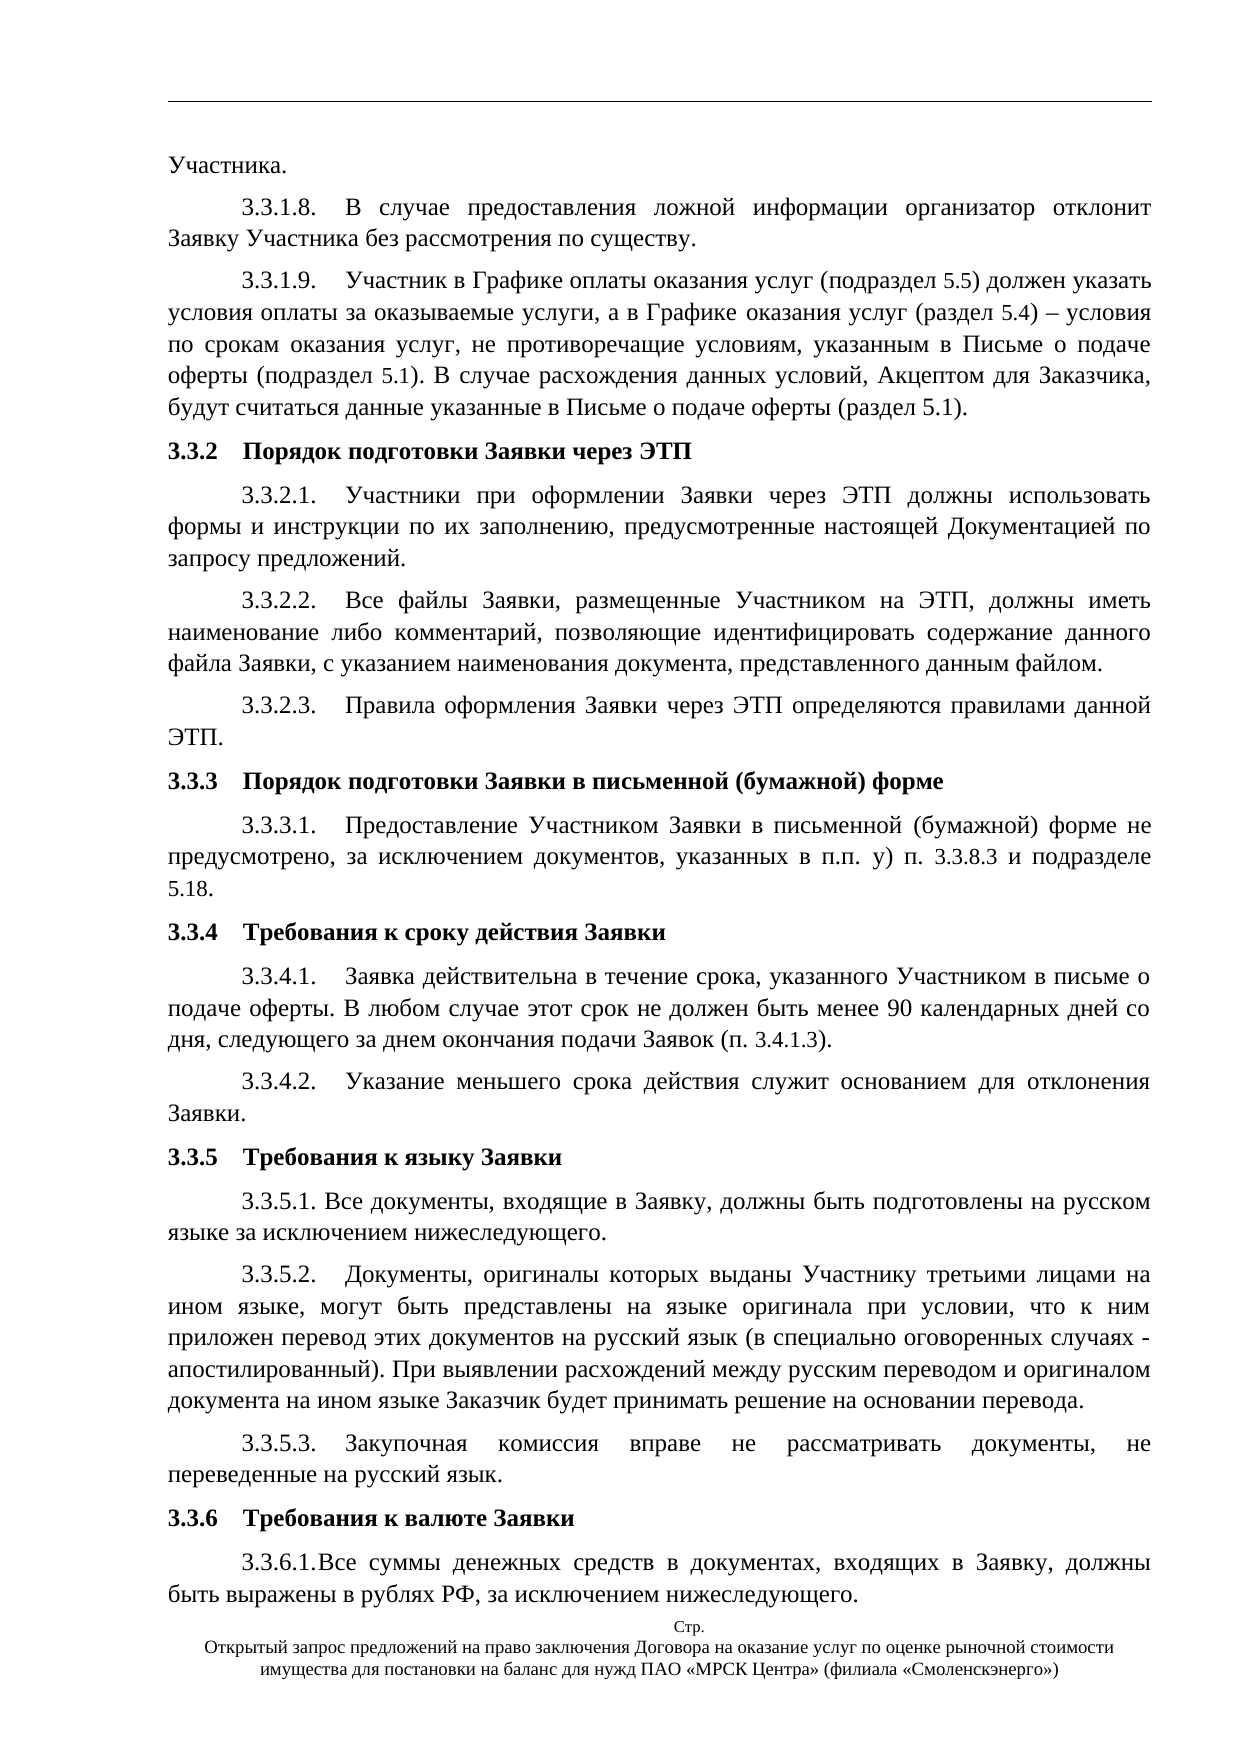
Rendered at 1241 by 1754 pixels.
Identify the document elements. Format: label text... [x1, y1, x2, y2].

list Все суммы денежных средств в документах, входящих в Заявку, должны быть выражены в рублях РФ, за исключением нижеследующего. [168, 1547, 1152, 1608]
subtitle Требования к валюте Заявки [168, 1503, 1152, 1532]
list Все файлы Заявки, размещенные Участником на ЭТП, должны иметь наименование либо комментарий, позволяющие идентифицировать содержание данного файла Заявки, с указанием наименования документа, представленного данным файлом. [168, 585, 1152, 677]
list В случае предоставления ложной информации организатор отклонит Заявку Участника без рассмотрения по существу. [168, 192, 1152, 252]
subtitle Порядок подготовки Заявки через ЭТП [168, 436, 1152, 464]
list Предоставление Участником Заявки в письменной (бумажной) форме не предусмотрено, за исключением документов, указанных в п.п. у) п. 3.3.8.3 и подразделе 5.18. [168, 810, 1152, 902]
subtitle Требования к языку Заявки [168, 1142, 1152, 1171]
text 3.3.5.1. Все документы, входящие в Заявку, должны быть подготовлены на русском языке за исключением нижеследующего. [168, 1186, 1152, 1246]
list Указание меньшего срока действия служит основанием для отклонения Заявки. [168, 1066, 1151, 1126]
list Правила оформления Заявки через ЭТП определяются правилами данной ЭТП. [168, 690, 1152, 750]
list Участники при оформлении Заявки через ЭТП должны использовать формы и инструкции по их заполнению, предусмотренные настоящей Документацией по запросу предложений. [168, 480, 1152, 572]
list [168, 150, 1152, 179]
list Закупочная комиссия вправе не рассматривать документы, не переведенные на русский язык. [168, 1428, 1152, 1488]
list Документы, оригиналы которых выданы Участнику третьими лицами на ином языке, могут быть представлены на языке оригинала при условии, что к ним приложен перевод этих документов на русский язык (в специально оговоренных случаях - апостилированный). При выявлении расхождений между русским переводом и оригиналом документа на ином языке Заказчик будет принимать решение на основании перевода. [168, 1259, 1152, 1414]
list Участник в Графике оплаты оказания услуг (подраздел 5.5) должен указать условия оплаты за оказываемые услуги, а в Графике оказания услуг (раздел 5.4) – условия по срокам оказания услуг, не противоречащие условиям, указанным в Письме о подаче оферты (подраздел 5.1). В случае расхождения данных условий, Акцептом для Заказчика, будут считаться данные указанные в Письме о подаче оферты (раздел 5.1). [168, 266, 1152, 421]
list Заявка действительна в течение срока, указанного Участником в письме о подаче оферты. В любом случае этот срок не должен быть менее 90 календарных дней со дня, следующего за днем окончания подачи Заявок (п. 3.4.1.3). [168, 961, 1151, 1053]
subtitle Порядок подготовки Заявки в письменной (бумажной) форме [168, 766, 1152, 794]
subtitle Требования к сроку действия Заявки [168, 917, 1152, 946]
